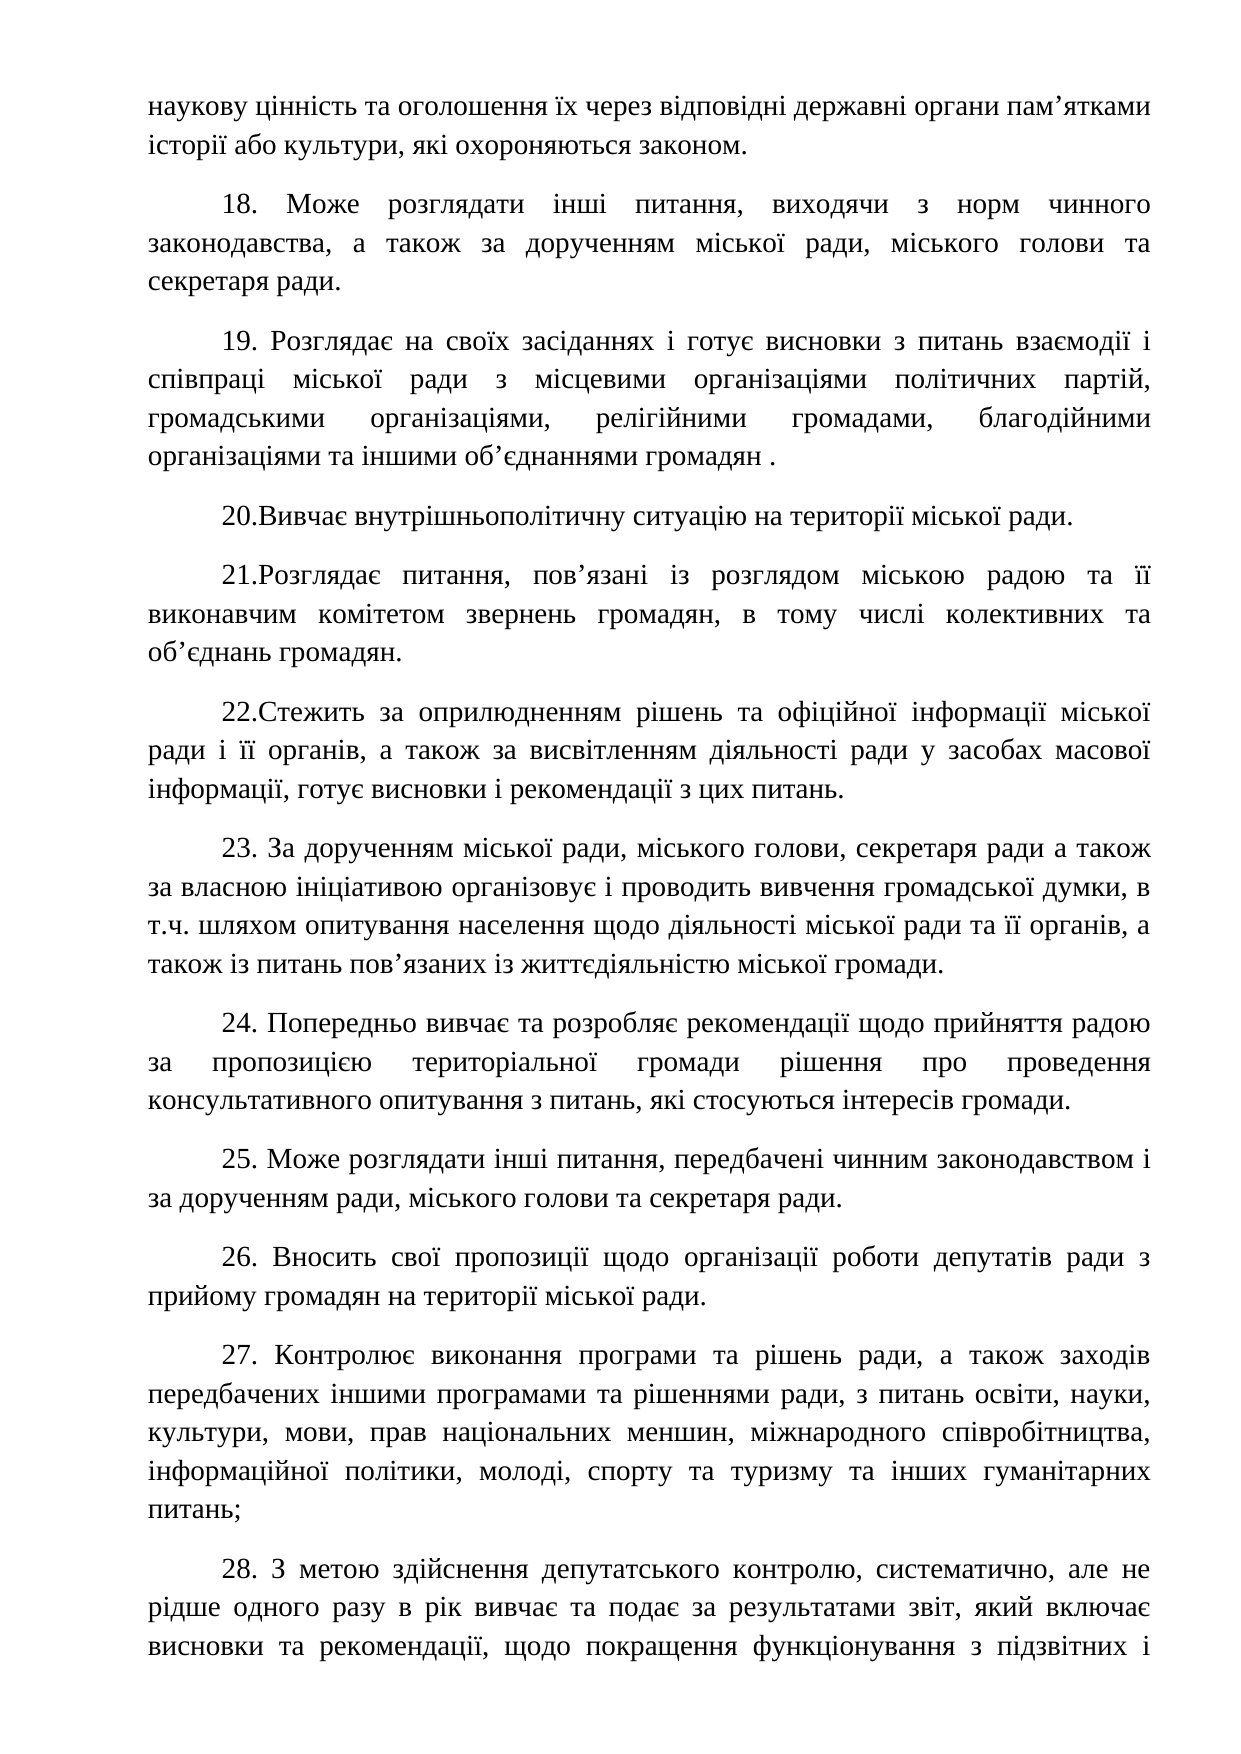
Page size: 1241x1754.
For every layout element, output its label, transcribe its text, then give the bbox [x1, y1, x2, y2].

text 21.Розглядає питання, пов’язані із розглядом міською радою та її виконавчим комітетом звернень громадян, в тому числі колективних та об’єднань громадян. [148, 557, 1152, 668]
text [148, 1551, 1152, 1662]
text 18. Може розглядати інші питання, виходячи з норм чинного законодавства, а також за дорученням міської ради, міського голови та секретаря ради. [148, 186, 1152, 297]
text 25. Може розглядати інші питання, передбачені чинним законодавством і за дорученням ради, міського голови та секретаря ради. [148, 1142, 1152, 1214]
text 20.Вивчає внутрішньополітичну ситуацію на території міської ради. [148, 498, 1152, 531]
text 24. Попередньо вивчає та розробляє рекомендації щодо прийняття радою за пропозицією територіальної громади рішення про проведення консультативного опитування з питань, які стосуються інтересів громади. [148, 1005, 1152, 1116]
text 26. Вносить свої пропозиції щодо організації роботи депутатів ради з прийому громадян на території міської ради. [148, 1239, 1152, 1312]
text 23. За дорученням міської ради, міського голови, секретаря ради а також за власною ініціативою організовує і проводить вивчення громадської думки, в т.ч. шляхом опитування населення щодо діяльності міської ради та її органів, а також із питань пов’язаних із життєдіяльністю міської громади. [148, 830, 1152, 979]
text 27. Контролює виконання програми та рішень ради, а також заходів передбачених іншими програмами та рішеннями ради, з питань освіти, науки, культури, мови, прав національних меншин, міжнародного співробітництва, інформаційної політики, молоді, спорту та туризму та інших гуманітарних питань; [148, 1337, 1152, 1525]
text 19. Розглядає на своїх засіданнях і готує висновки з питань взаємодії і співпраці міської ради з місцевими організаціями політичних партій, громадськими організаціями, релігійними громадами, благодійними організаціями та іншими об’єднаннями громадян . [148, 323, 1152, 472]
text 22.Стежить за оприлюдненням рішень та офіційної інформації міської ради і її органів, а також за висвітленням діяльності ради у засобах масової інформації, готує висновки і рекомендації з цих питань. [148, 694, 1152, 804]
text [148, 88, 1152, 161]
